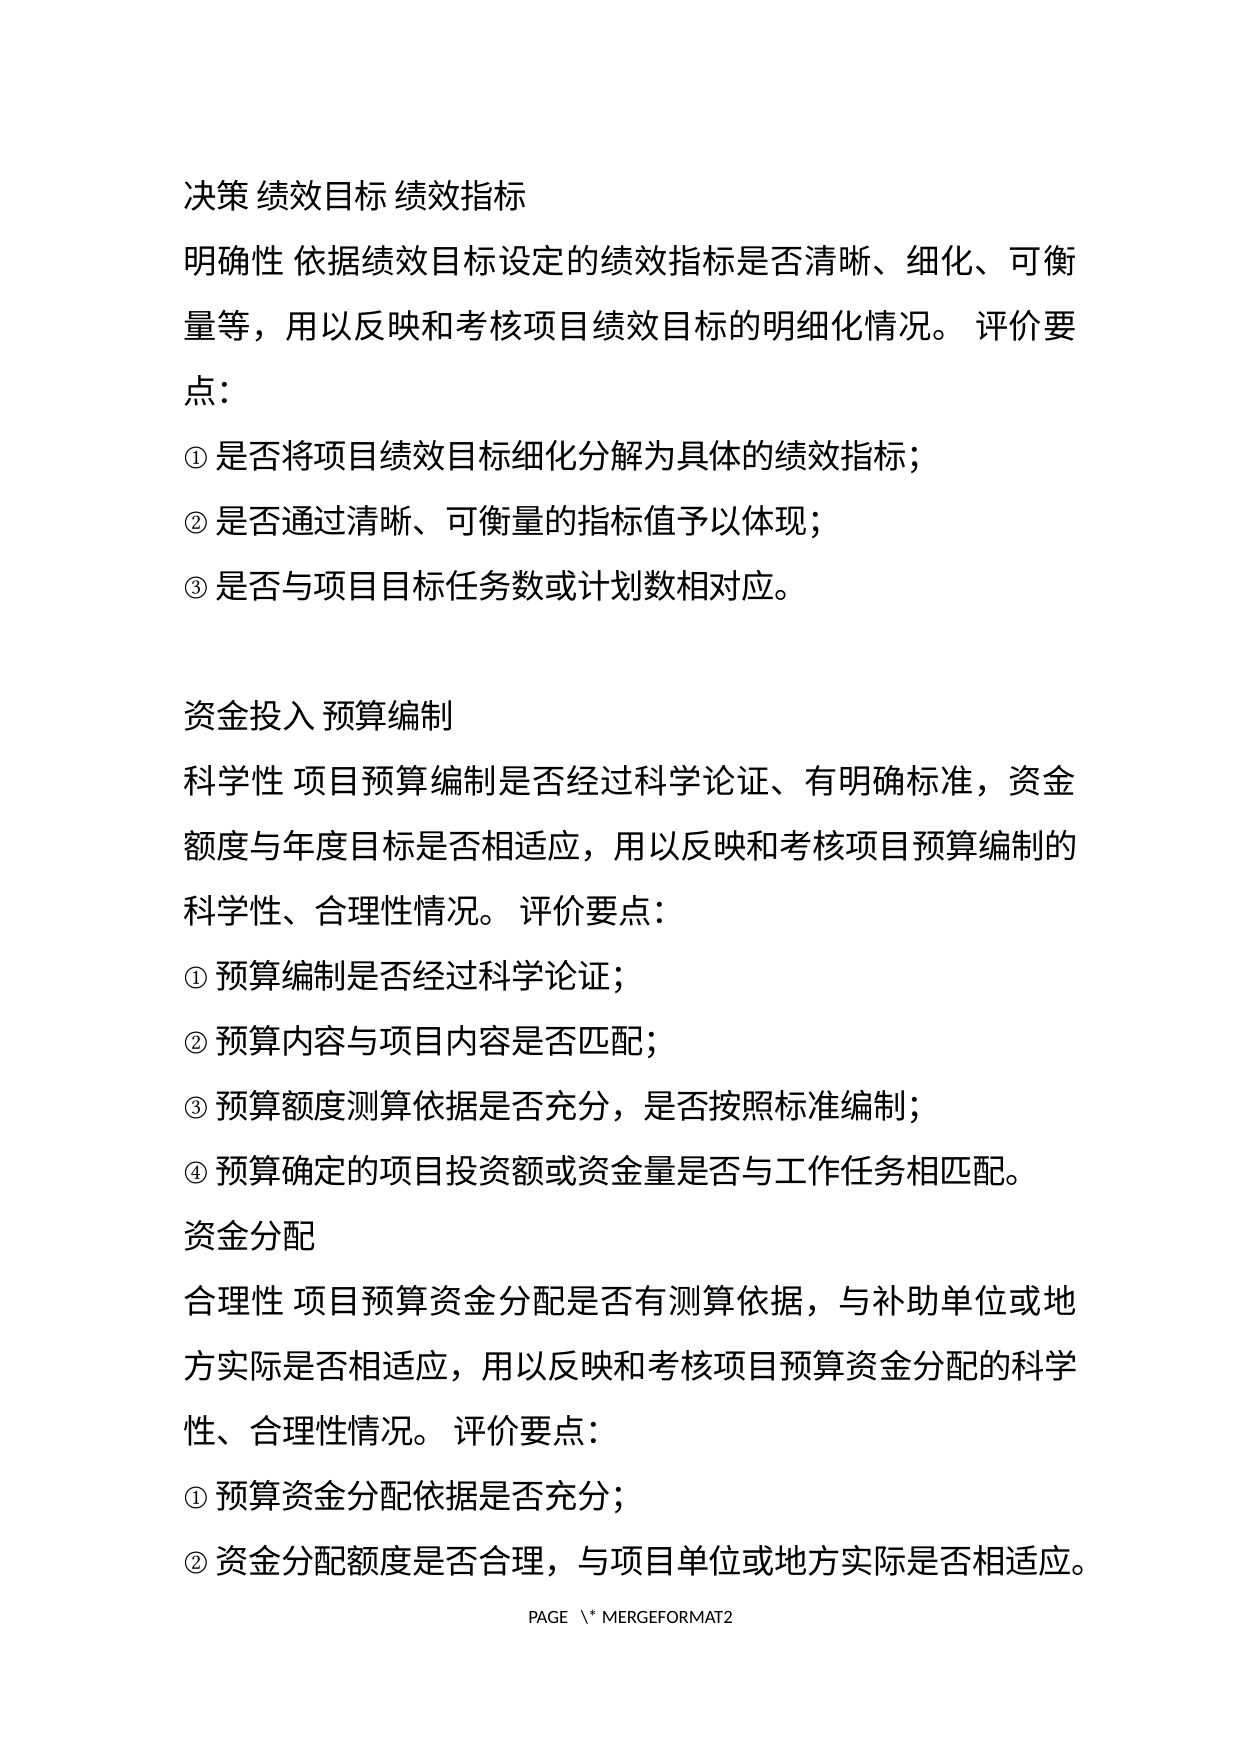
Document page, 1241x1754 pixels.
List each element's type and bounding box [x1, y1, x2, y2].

text [183, 162, 1078, 1592]
